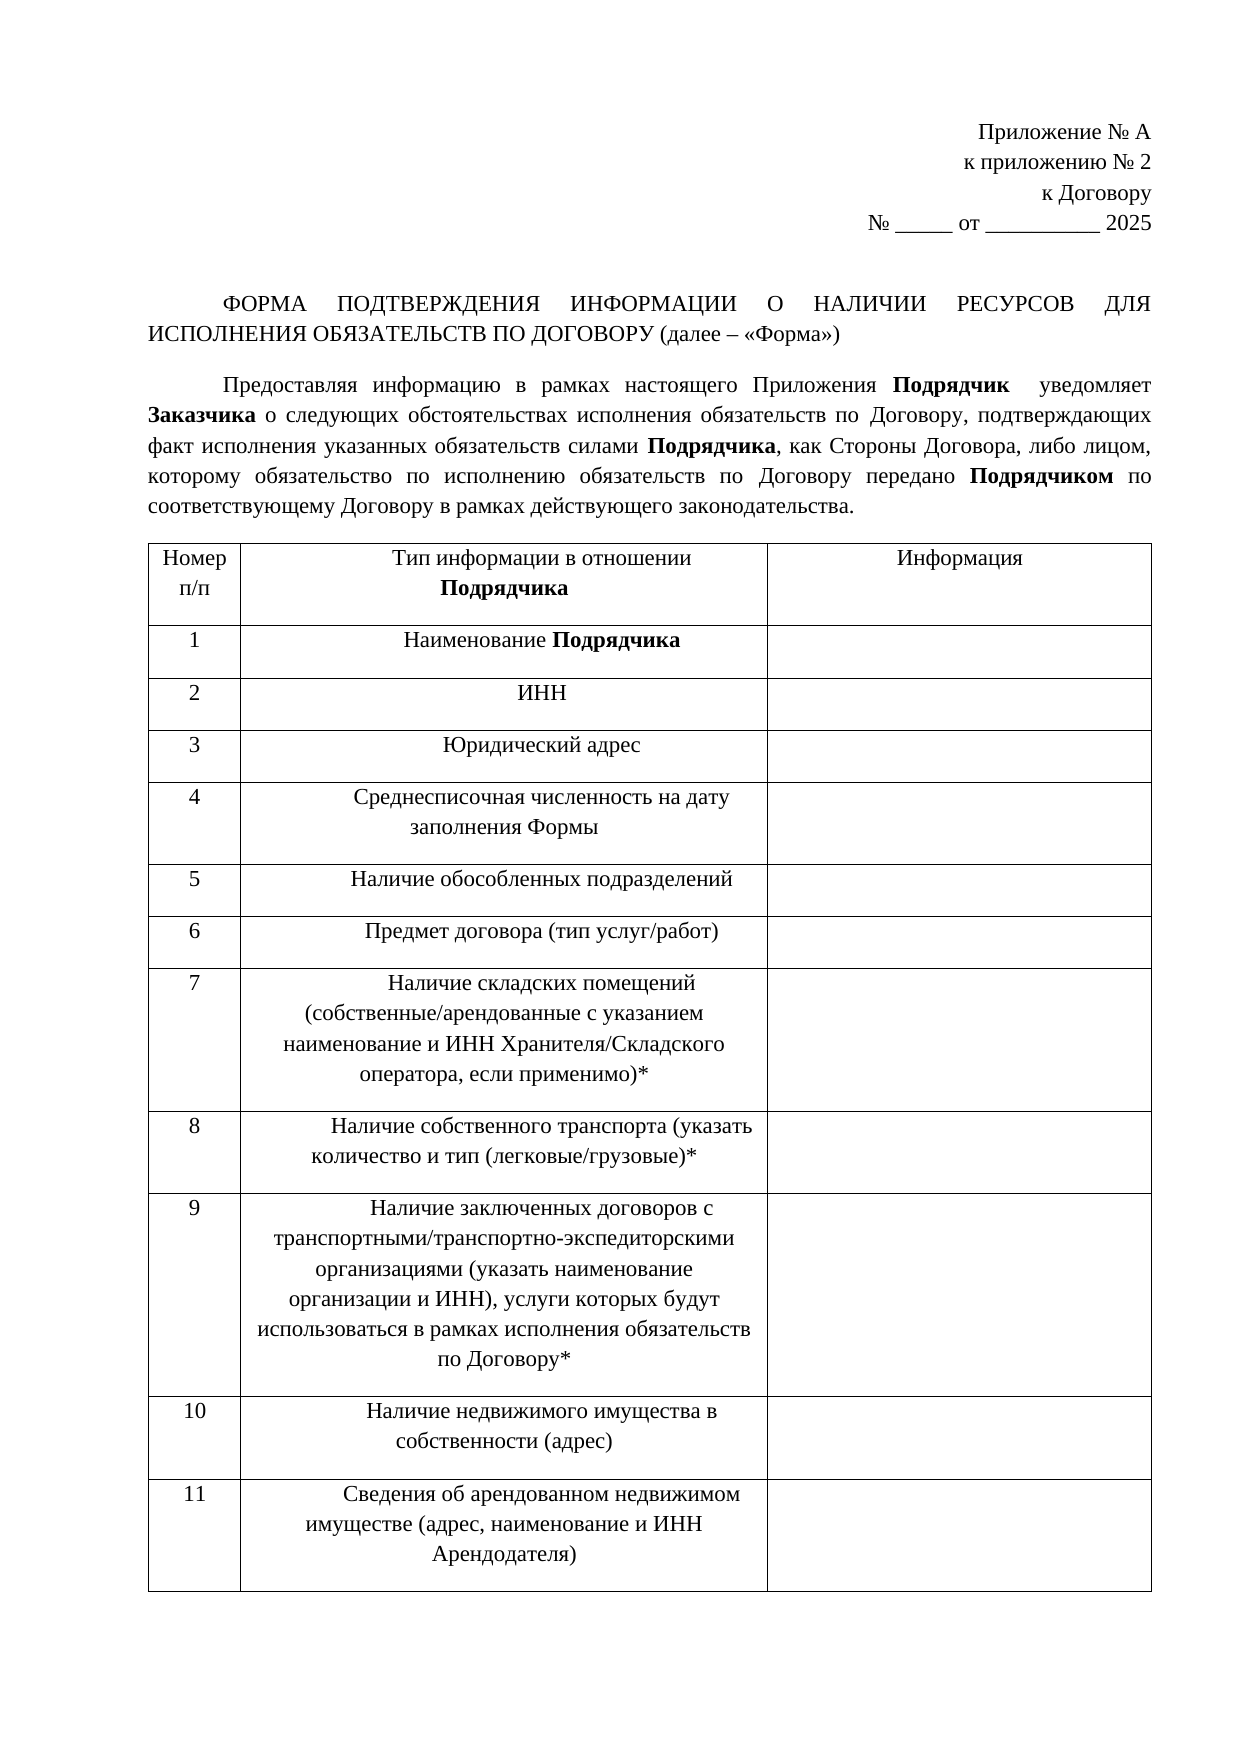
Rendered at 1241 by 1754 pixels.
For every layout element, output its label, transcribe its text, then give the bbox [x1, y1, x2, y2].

table_cell 8 [149, 1112, 240, 1193]
table_cell 11 [149, 1480, 240, 1591]
table_cell Наличие обособленных подразделений [241, 865, 767, 916]
table_cell ИНН [241, 679, 767, 729]
table_cell Наличие недвижимого имущества в собственности (адрес) [241, 1397, 767, 1478]
table_cell 3 [149, 731, 240, 782]
table_cell 5 [149, 865, 240, 916]
table_cell 2 [149, 679, 240, 729]
table_cell 7 [149, 969, 240, 1111]
text Предоставляя информацию в рамках настоящего Приложения уведомляет о следующих обстоятельствах исполнения обязательств по , подтверждающих факт исполнения указанных обязательств силами , как Стороны Договора, либо лицом, которому обязательство по исполнению обязательств по передано по соответствующему Договору в рамках действующего законодательства. [148, 371, 1152, 518]
table_cell 10 [149, 1397, 240, 1478]
table_cell [768, 626, 1151, 677]
table_cell [768, 731, 1151, 782]
text № _____ от __________ 2025 [148, 209, 1152, 235]
text к приложению № 2 [148, 148, 1152, 175]
text ФОРМА ПОДТВЕРЖДЕНИЯ ИНФОРМАЦИИ О НАЛИЧИИ РЕСУРСОВ ДЛЯ ИСПОЛНЕНИЯ ОБЯЗАТЕЛЬСТВ ПО ДОГОВОРУ (далее – «Форма») [148, 290, 1152, 347]
table_cell [768, 679, 1151, 729]
text к Договору [148, 178, 1152, 205]
table_cell Юридический адрес [241, 731, 767, 782]
table_cell Предмет договора (тип услуг/работ) [241, 917, 767, 968]
table_cell [768, 917, 1151, 968]
table_cell 1 [149, 626, 240, 677]
table_cell [768, 1194, 1151, 1396]
table_cell Наличие собственного транспорта (указать количество и тип (легковые/грузовые)* [241, 1112, 767, 1193]
table_cell Наименование [241, 626, 767, 677]
table_header Номер п/п [149, 544, 240, 625]
table_cell [768, 865, 1151, 916]
table_cell 9 [149, 1194, 240, 1396]
table_cell Наличие заключенных договоров с транспортными/транспортно-экспедиторскими организациями (указать наименование организации и ИНН), услуги которых будут использоваться в рамках исполнения обязательств по Договору* [241, 1194, 767, 1396]
table_cell 4 [149, 783, 240, 864]
table_cell Наличие складских помещений (собственные/арендованные с указанием наименование и ИНН Хранителя/Складского оператора, если применимо)* [241, 969, 767, 1111]
table_cell Сведения об арендованном недвижимом имуществе (адрес, наименование и ИНН Арендодателя) [241, 1480, 767, 1591]
table_cell [768, 1397, 1151, 1478]
text Приложение № А [148, 118, 1152, 144]
table_cell [768, 1480, 1151, 1591]
table_cell [768, 1112, 1151, 1193]
table_header Тип информации в отношении [241, 544, 767, 625]
table_cell [768, 783, 1151, 864]
table_cell 6 [149, 917, 240, 968]
table_cell [768, 969, 1151, 1111]
table_cell Среднесписочная численность на дату заполнения Формы [241, 783, 767, 864]
table_header Информация [768, 544, 1151, 625]
